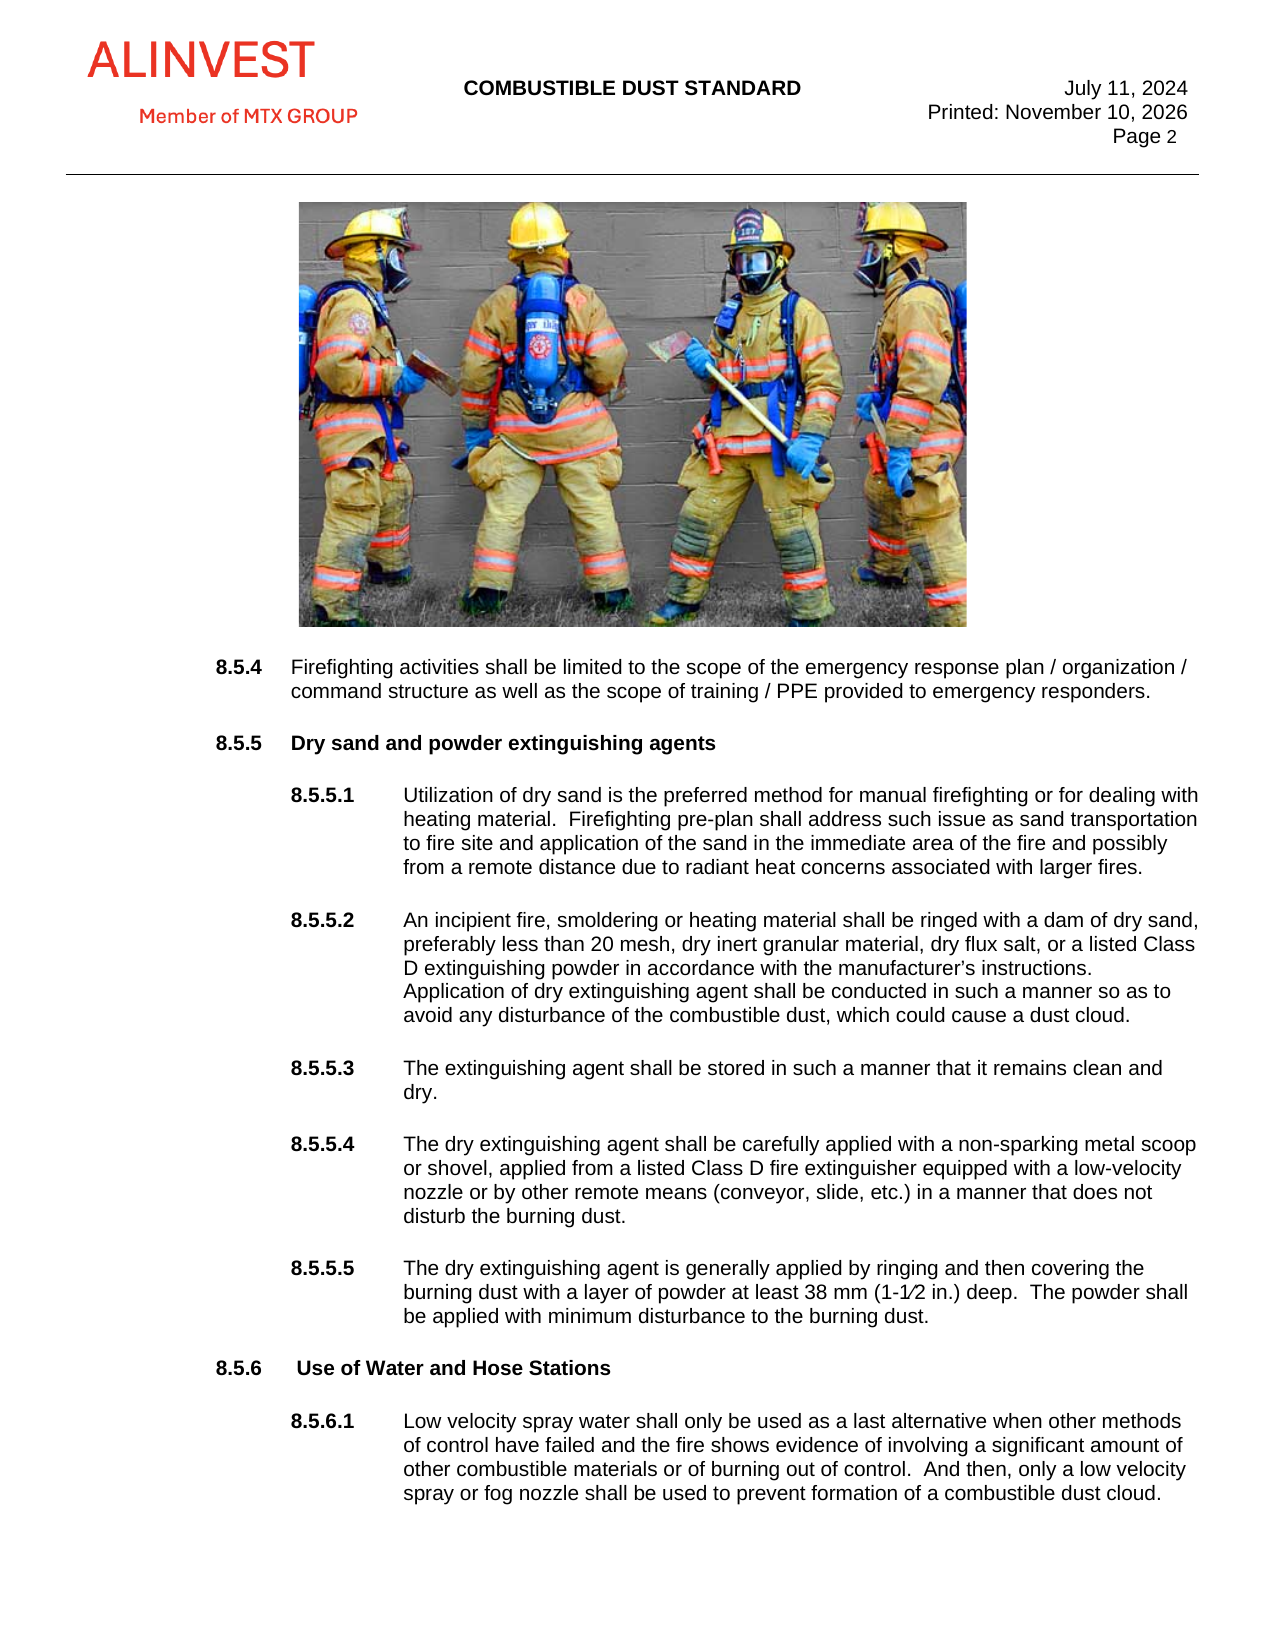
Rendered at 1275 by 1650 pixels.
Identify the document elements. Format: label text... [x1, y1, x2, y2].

list The extinguishing agent shall be stored in such a manner that it remains clean and dry. [291, 1056, 1200, 1132]
list An incipient fire, smoldering or heating material shall be ringed with a dam of dry sand, preferably less than 20 mesh, dry inert granular material, dry flux salt, or a listed Class D extinguishing powder in accordance with the manufacturer’s instructions. Application of dry extinguishing agent shall be conducted in such a manner so as to avoid any disturbance of the combustible dust, which could cause a dust cloud. [291, 907, 1200, 1056]
list Use of Water and Hose Stations [216, 1356, 1200, 1408]
picture [76, 28, 367, 134]
list Utilization of dry sand is the preferred method for manual firefighting or for dealing with heating material. Firefighting pre-plan shall address such issue as sand transportation to fire site and application of the sand in the immediate area of the fire and possibly from a remote distance due to radiant heat concerns associated with larger fires. [291, 783, 1200, 907]
list The dry extinguishing agent shall be carefully applied with a non-sparking metal scoop or shovel, applied from a listed Class D fire extinguisher equipped with a low-velocity nozzle or by other remote means (conveyor, slide, etc.) in a manner that does not disturb the burning dust. [291, 1132, 1200, 1256]
list Dry sand and powder extinguishing agents [216, 731, 1200, 783]
list Firefighting activities shall be limited to the scope of the emergency response plan / organization / command structure as well as the scope of training / PPE provided to emergency responders. [216, 655, 1200, 731]
picture [298, 202, 967, 627]
list Low velocity spray water shall only be used as a last alternative when other methods of control have failed and the fire shows evidence of involving a significant amount of other combustible materials or of burning out of control. And then, only a low velocity spray or fog nozzle shall be used to prevent formation of a combustible dust cloud. [291, 1408, 1200, 1533]
list The dry extinguishing agent is generally applied by ringing and then covering the burning dust with a layer of powder at least 38 mm (1-1⁄2 in.) deep. The powder shall be applied with minimum disturbance to the burning dust. [291, 1256, 1200, 1356]
